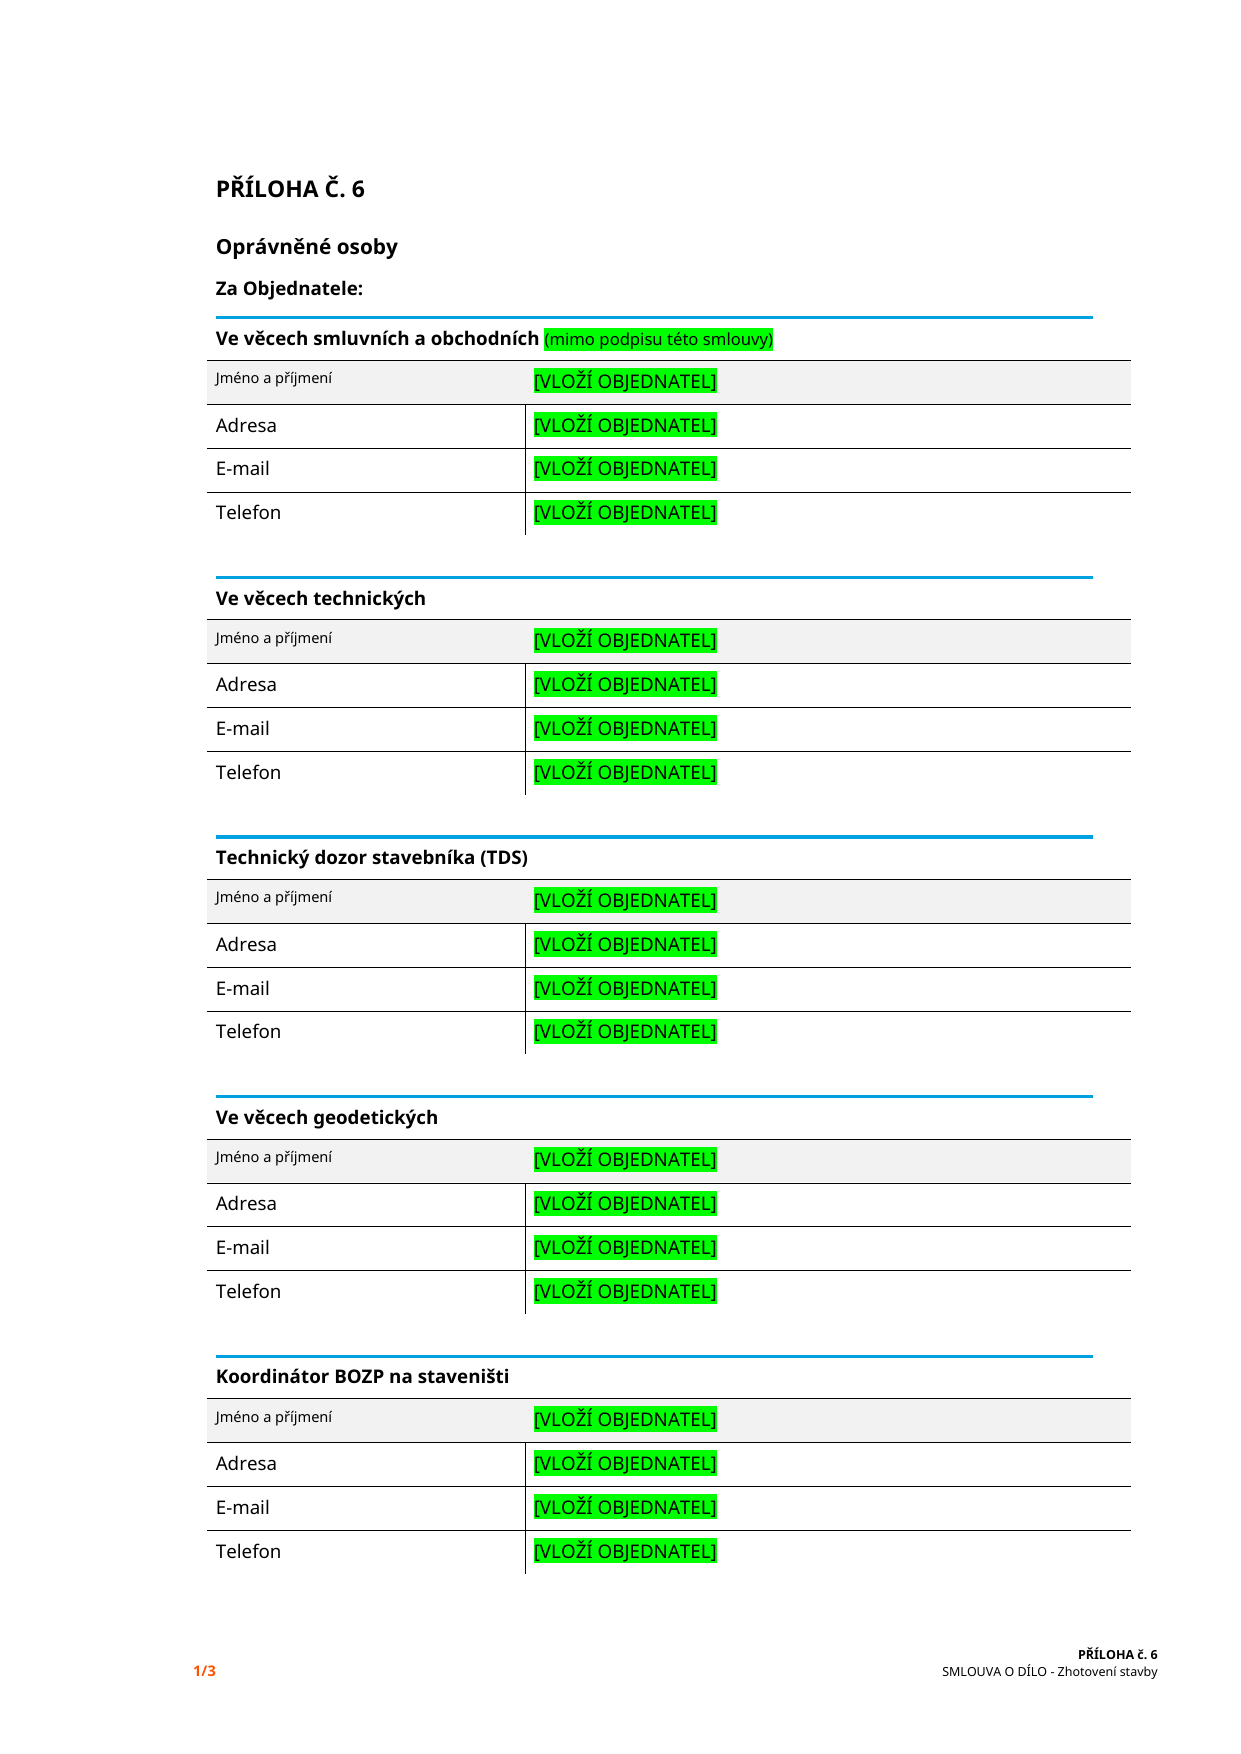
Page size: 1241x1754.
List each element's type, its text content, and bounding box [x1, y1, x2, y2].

text Ve věcech technických [216, 579, 1093, 611]
table_header Jméno a příjmení [207, 361, 526, 404]
table_header Jméno a příjmení [207, 1140, 526, 1182]
table_cell Telefon [207, 1012, 525, 1054]
table_cell Adresa [207, 1184, 525, 1226]
table_cell [VLOŽÍ OBJEDNATEL] [526, 752, 1131, 795]
table_cell Adresa [207, 1443, 525, 1486]
table_cell Adresa [207, 405, 525, 447]
table_cell [VLOŽÍ OBJEDNATEL] [526, 1487, 1131, 1530]
text Ve věcech smluvních a obchodních (mimo podpisu této smlouvy) [216, 319, 1093, 351]
table_cell Telefon [207, 1531, 525, 1573]
text Oprávněné osoby [216, 232, 1093, 260]
text Ve věcech geodetických [216, 1098, 1093, 1130]
text Příloha č. 6 [216, 172, 1093, 204]
table_cell [VLOŽÍ OBJEDNATEL] [526, 708, 1131, 751]
table_header [VLOŽÍ OBJEDNATEL] [526, 361, 1131, 404]
text Technický dozor stavebníka (TDS) [216, 839, 1093, 870]
table_cell [VLOŽÍ OBJEDNATEL] [526, 405, 1131, 447]
table_cell [VLOŽÍ OBJEDNATEL] [526, 968, 1131, 1011]
table_header [VLOŽÍ OBJEDNATEL] [526, 1140, 1131, 1182]
table_cell [VLOŽÍ OBJEDNATEL] [526, 1443, 1131, 1486]
table_header Jméno a příjmení [207, 880, 526, 923]
table_cell [VLOŽÍ OBJEDNATEL] [526, 664, 1131, 707]
table_header Jméno a příjmení [207, 1399, 526, 1442]
table_header [VLOŽÍ OBJEDNATEL] [526, 620, 1131, 663]
table_cell [VLOŽÍ OBJEDNATEL] [526, 1531, 1131, 1573]
text Koordinátor BOZP na staveništi [216, 1358, 1093, 1389]
table_cell E-mail [207, 1227, 525, 1270]
table_header [VLOŽÍ OBJEDNATEL] [526, 1399, 1131, 1442]
table_cell E-mail [207, 1487, 525, 1530]
table_cell Telefon [207, 1271, 525, 1314]
table_cell [VLOŽÍ OBJEDNATEL] [526, 1227, 1131, 1270]
table_cell [VLOŽÍ OBJEDNATEL] [526, 924, 1131, 967]
table_cell Telefon [207, 493, 525, 535]
table_cell [VLOŽÍ OBJEDNATEL] [526, 493, 1131, 535]
table_cell E-mail [207, 968, 525, 1011]
table_cell Adresa [207, 924, 525, 967]
table_header Jméno a příjmení [207, 620, 526, 663]
table_cell [VLOŽÍ OBJEDNATEL] [526, 449, 1131, 491]
table_cell [VLOŽÍ OBJEDNATEL] [526, 1184, 1131, 1226]
text Za Objednatele: [216, 276, 1093, 301]
table_cell Adresa [207, 664, 525, 707]
table_cell Telefon [207, 752, 525, 795]
table_cell E-mail [207, 708, 525, 751]
table_cell [VLOŽÍ OBJEDNATEL] [526, 1012, 1131, 1054]
table_cell [VLOŽÍ OBJEDNATEL] [526, 1271, 1131, 1314]
table_header [VLOŽÍ OBJEDNATEL] [526, 880, 1131, 923]
table_cell E-mail [207, 449, 525, 491]
